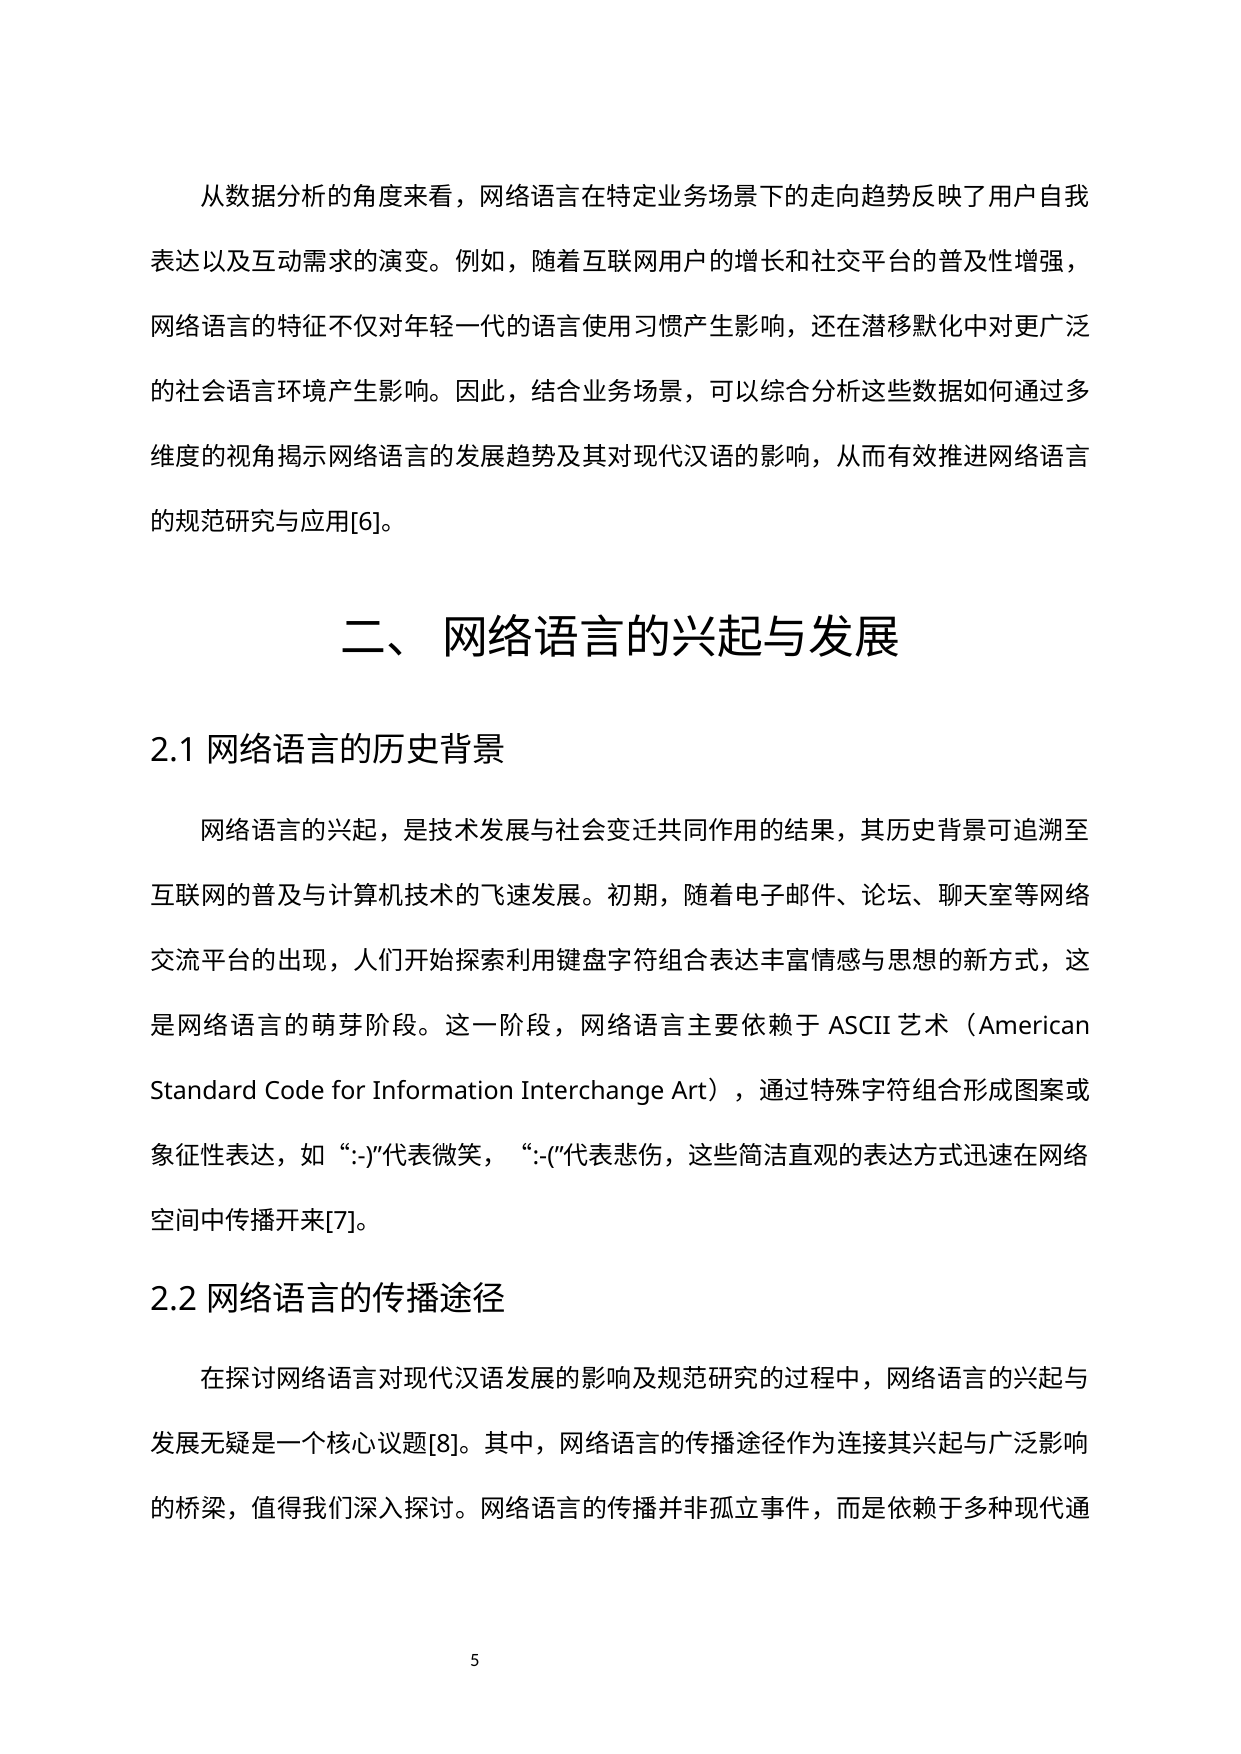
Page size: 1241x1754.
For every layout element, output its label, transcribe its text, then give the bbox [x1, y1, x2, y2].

text 从数据分析的角度来看，网络语言在特定业务场景下的走向趋势反映了用户自我表达以及互动需求的演变。例如，随着互联网用户的增长和社交平台的普及性增强，网络语言的特征不仅对年轻一代的语言使用习惯产生影响，还在潜移默化中对更广泛的社会语言环境产生影响。因此，结合业务场景，可以综合分析这些数据如何通过多维度的视角揭示网络语言的发展趋势及其对现代汉语的影响，从而有效推进网络语言的规范研究与应用[6]。 [150, 162, 1090, 552]
subtitle 2.2 网络语言的传播途径 [150, 1263, 1090, 1328]
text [150, 1344, 1090, 1539]
subtitle 二、 网络语言的兴起与发展 [150, 584, 1090, 682]
text 网络语言的兴起，是技术发展与社会变迁共同作用的结果，其历史背景可追溯至互联网的普及与计算机技术的飞速发展。初期，随着电子邮件、论坛、聊天室等网络交流平台的出现，人们开始探索利用键盘字符组合表达丰富情感与思想的新方式，这是网络语言的萌芽阶段。这一阶段，网络语言主要依赖于ASCII艺术（American Standard Code for Information Interchange Art），通过特殊字符组合形成图案或象征性表达，如“:-)”代表微笑，“:-(”代表悲伤，这些简洁直观的表达方式迅速在网络空间中传播开来[7]。 [150, 796, 1090, 1251]
subtitle 2.1 网络语言的历史背景 [150, 714, 1090, 779]
